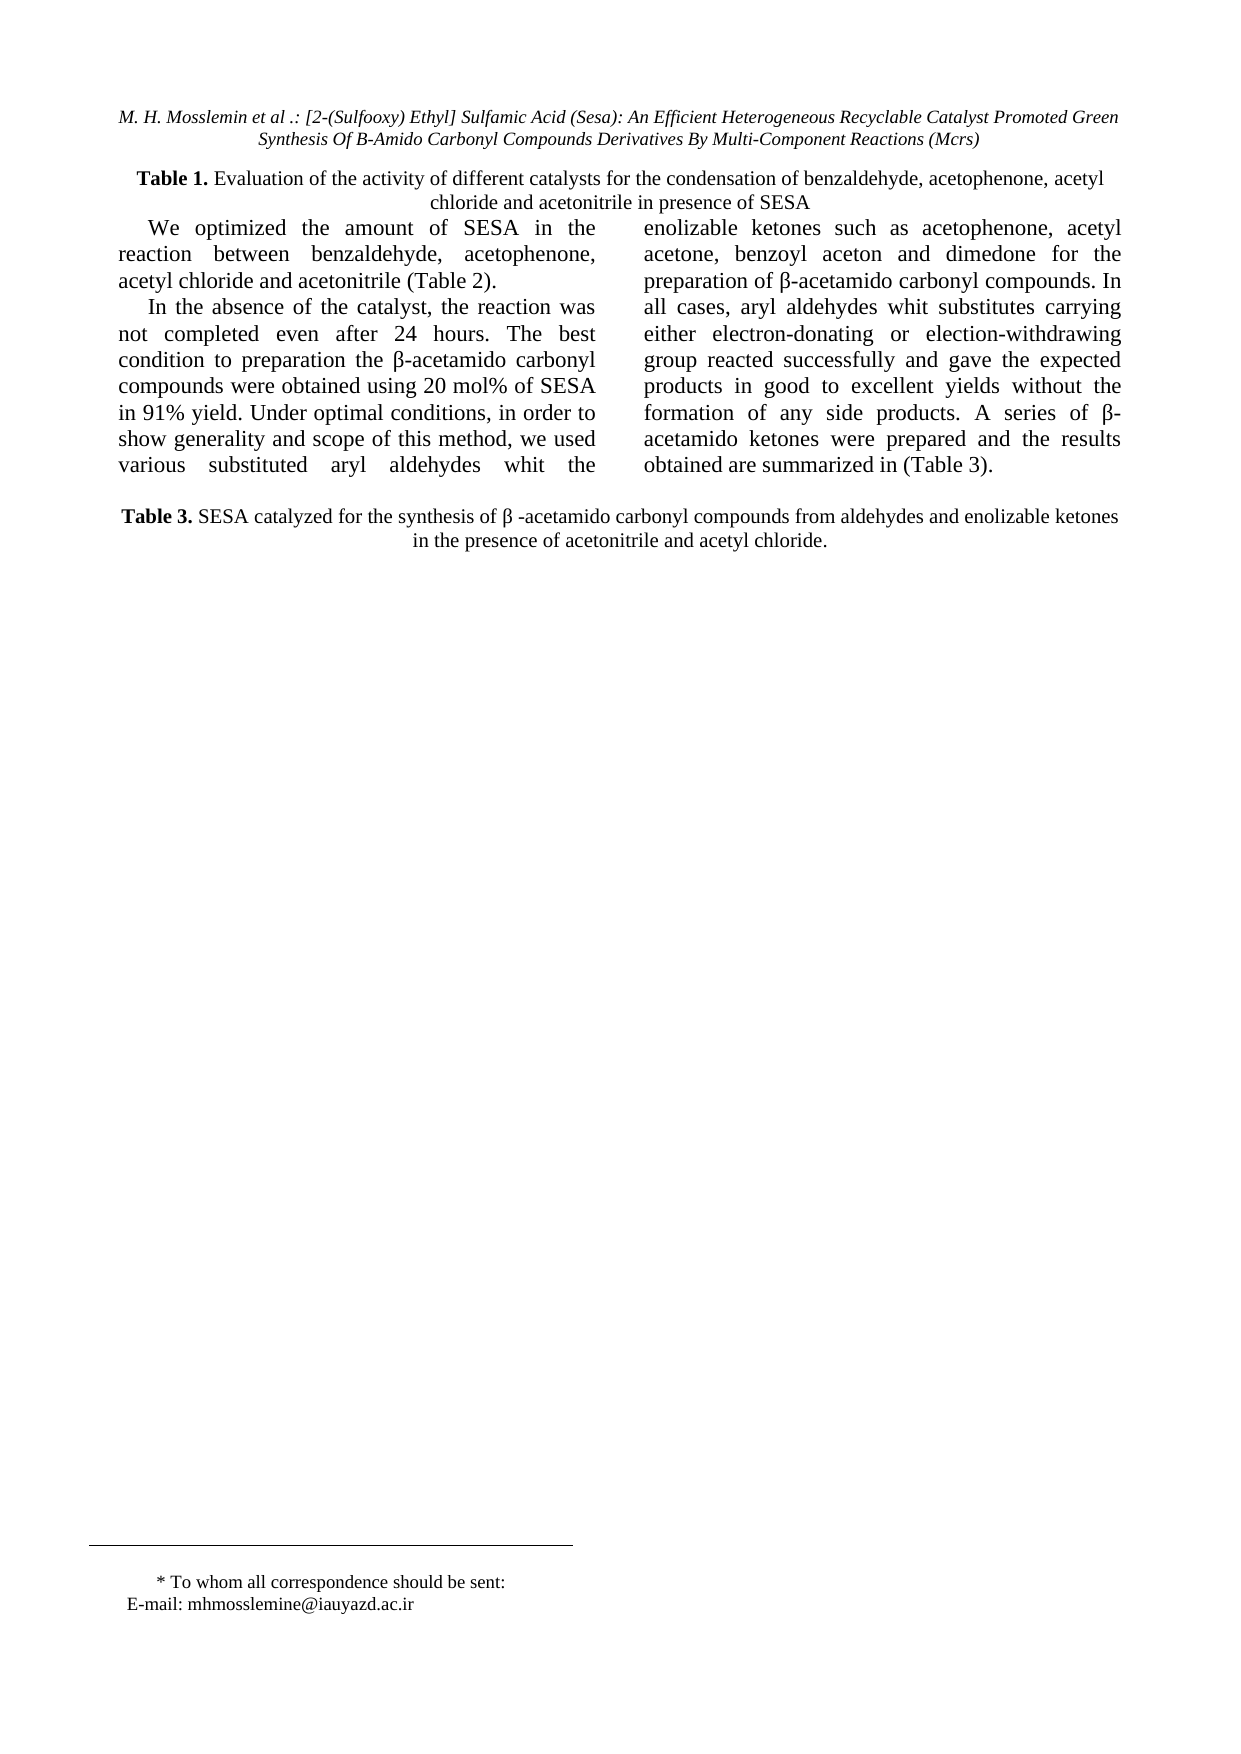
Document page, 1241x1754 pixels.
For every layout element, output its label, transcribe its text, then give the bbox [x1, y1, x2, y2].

text In the absence of the catalyst, the reaction was not completed even after 24 hours. The best condition to preparation the β-acetamido carbonyl compounds were obtained using 20 mol% of SESA in 91% yield. Under optimal conditions, in order to show generality and scope of this method, we used various substituted aryl aldehydes whit the enolizable ketones such as acetophenone, acetyl acetone, benzoyl aceton and dimedone for the preparation of β-acetamido carbonyl compounds. In all cases, aryl aldehydes whit substitutes carrying either electron-donating or election-withdrawing group reacted successfully and gave the expected products in good to excellent yields without the formation of any side products. A series of β-acetamido ketones were prepared and the results obtained are summarized in (Table 3). [118, 293, 596, 478]
text Table 3. SESA catalyzed for the synthesis of β -acetamido carbonyl compounds from aldehydes and enolizable ketones in the presence of acetonitrile and acetyl chloride. [118, 504, 1122, 552]
text In the absence of the catalyst, the reaction was not completed even after 24 hours. The best condition to preparation the β-acetamido carbonyl compounds were obtained using 20 mol% of SESA in 91% yield. Under optimal conditions, in order to show generality and scope of this method, we used various substituted aryl aldehydes whit the enolizable ketones such as acetophenone, acetyl acetone, benzoyl aceton and dimedone for the preparation of β-acetamido carbonyl compounds. In all cases, aryl aldehydes whit substitutes carrying either electron-donating or election-withdrawing group reacted successfully and gave the expected products in good to excellent yields without the formation of any side products. A series of β-acetamido ketones were prepared and the results obtained are summarized in (Table 3). [644, 214, 1122, 478]
text We optimized the amount of SESA in the reaction between benzaldehyde, acetophenone, acetyl chloride and acetonitrile (Table 2). [118, 214, 596, 293]
text E-mail: mhmosslemine@iauyazd.ac.ir [127, 1593, 573, 1614]
text * To whom all correspondence should be sent: [127, 1565, 573, 1593]
text Table 1. Evaluation of the activity of different catalysts for the condensation of benzaldehyde, acetophenone, acetyl chloride and acetonitrile in presence of SESA [118, 166, 1122, 214]
